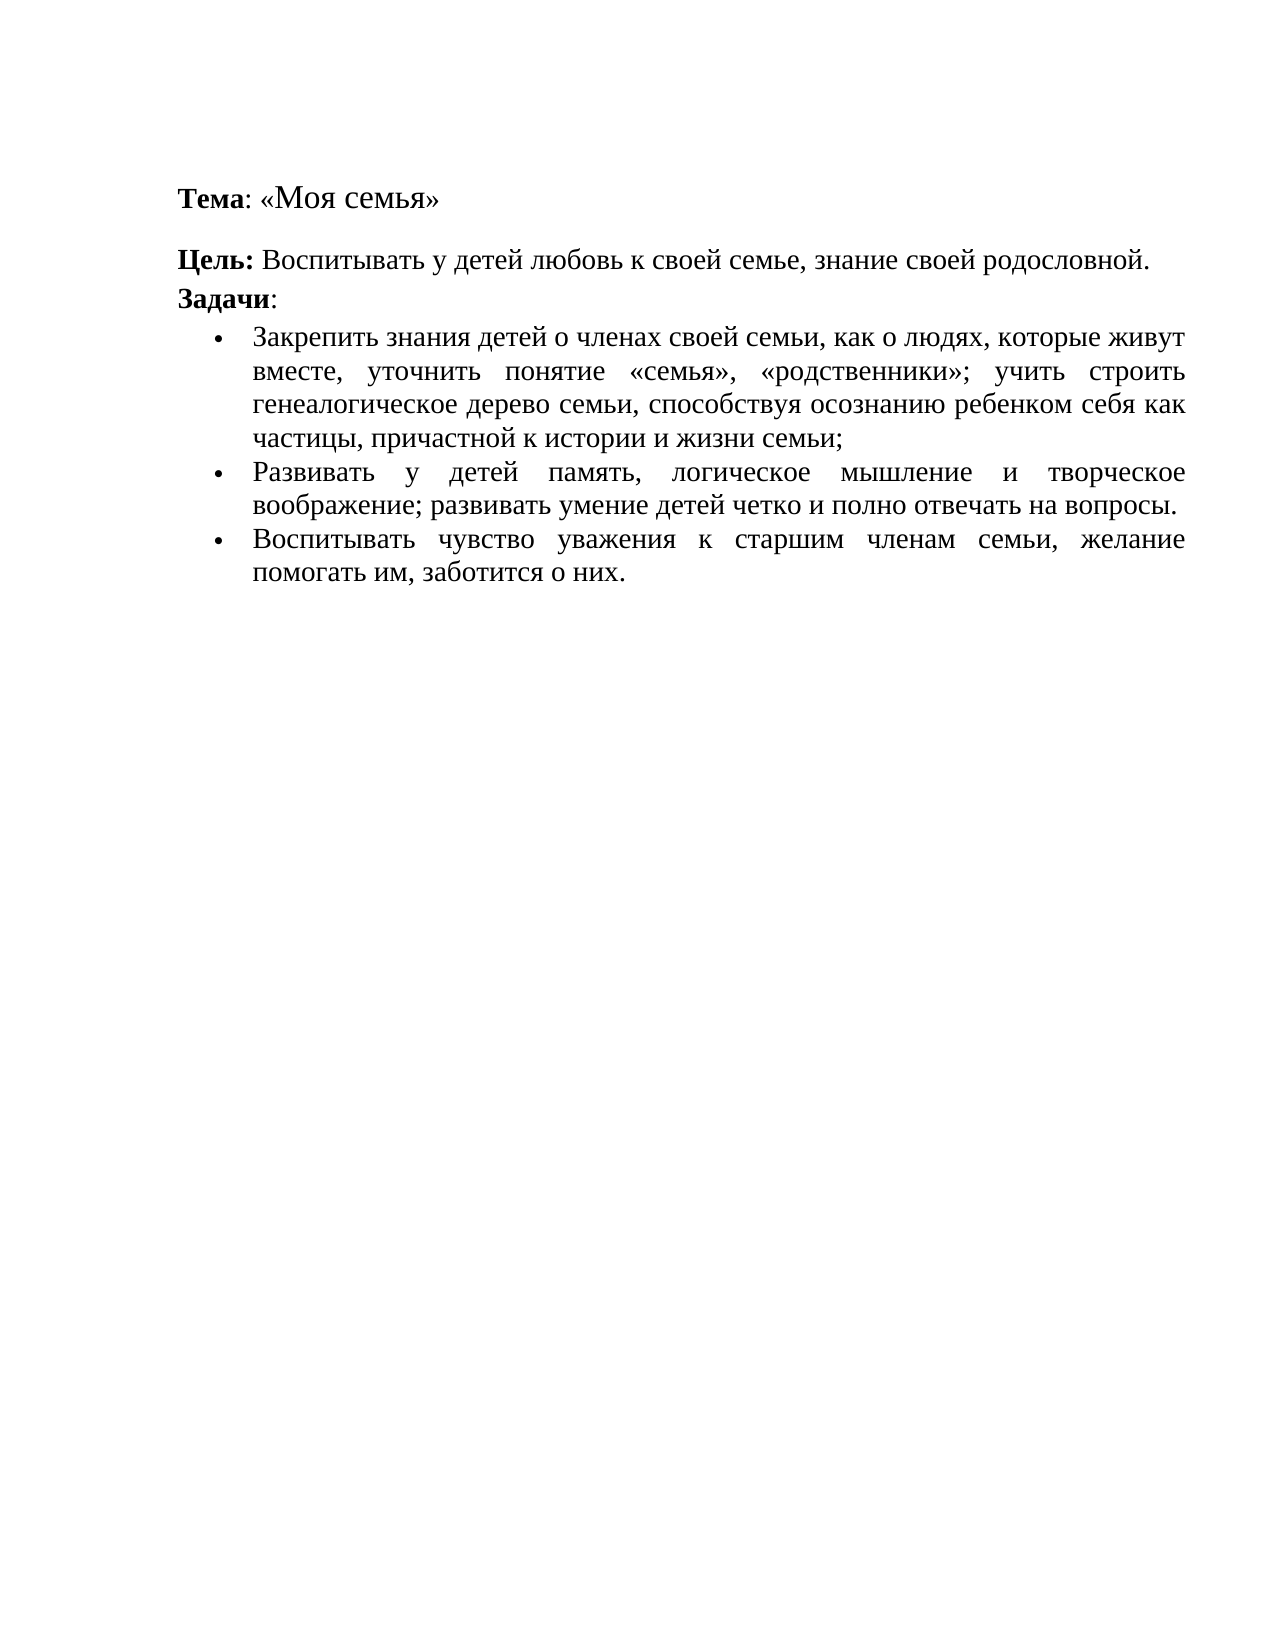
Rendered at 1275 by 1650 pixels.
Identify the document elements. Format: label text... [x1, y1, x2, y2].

list Закрепить знания детей о членах своей семьи, как о людях, которые живут вместе, уточнить понятие «семья», «родственники»; учить строить генеалогическое дерево семьи, способствуя осознанию ребенком себя как частицы, причастной к истории и жизни семьи; [215, 319, 1186, 454]
text Задачи: [177, 281, 1186, 314]
text Цель: Воспитывать у детей любовь к своей семье, знание своей родословной. [177, 242, 1186, 276]
list Воспитывать чувство уважения к старшим членам семьи, желание помогать им, заботится о них. [215, 521, 1186, 588]
text Тема: «Моя семья» [177, 177, 1186, 216]
list Развивать у детей память, логическое мышление и творческое воображение; развивать умение детей четко и полно отвечать на вопросы. [215, 454, 1186, 521]
